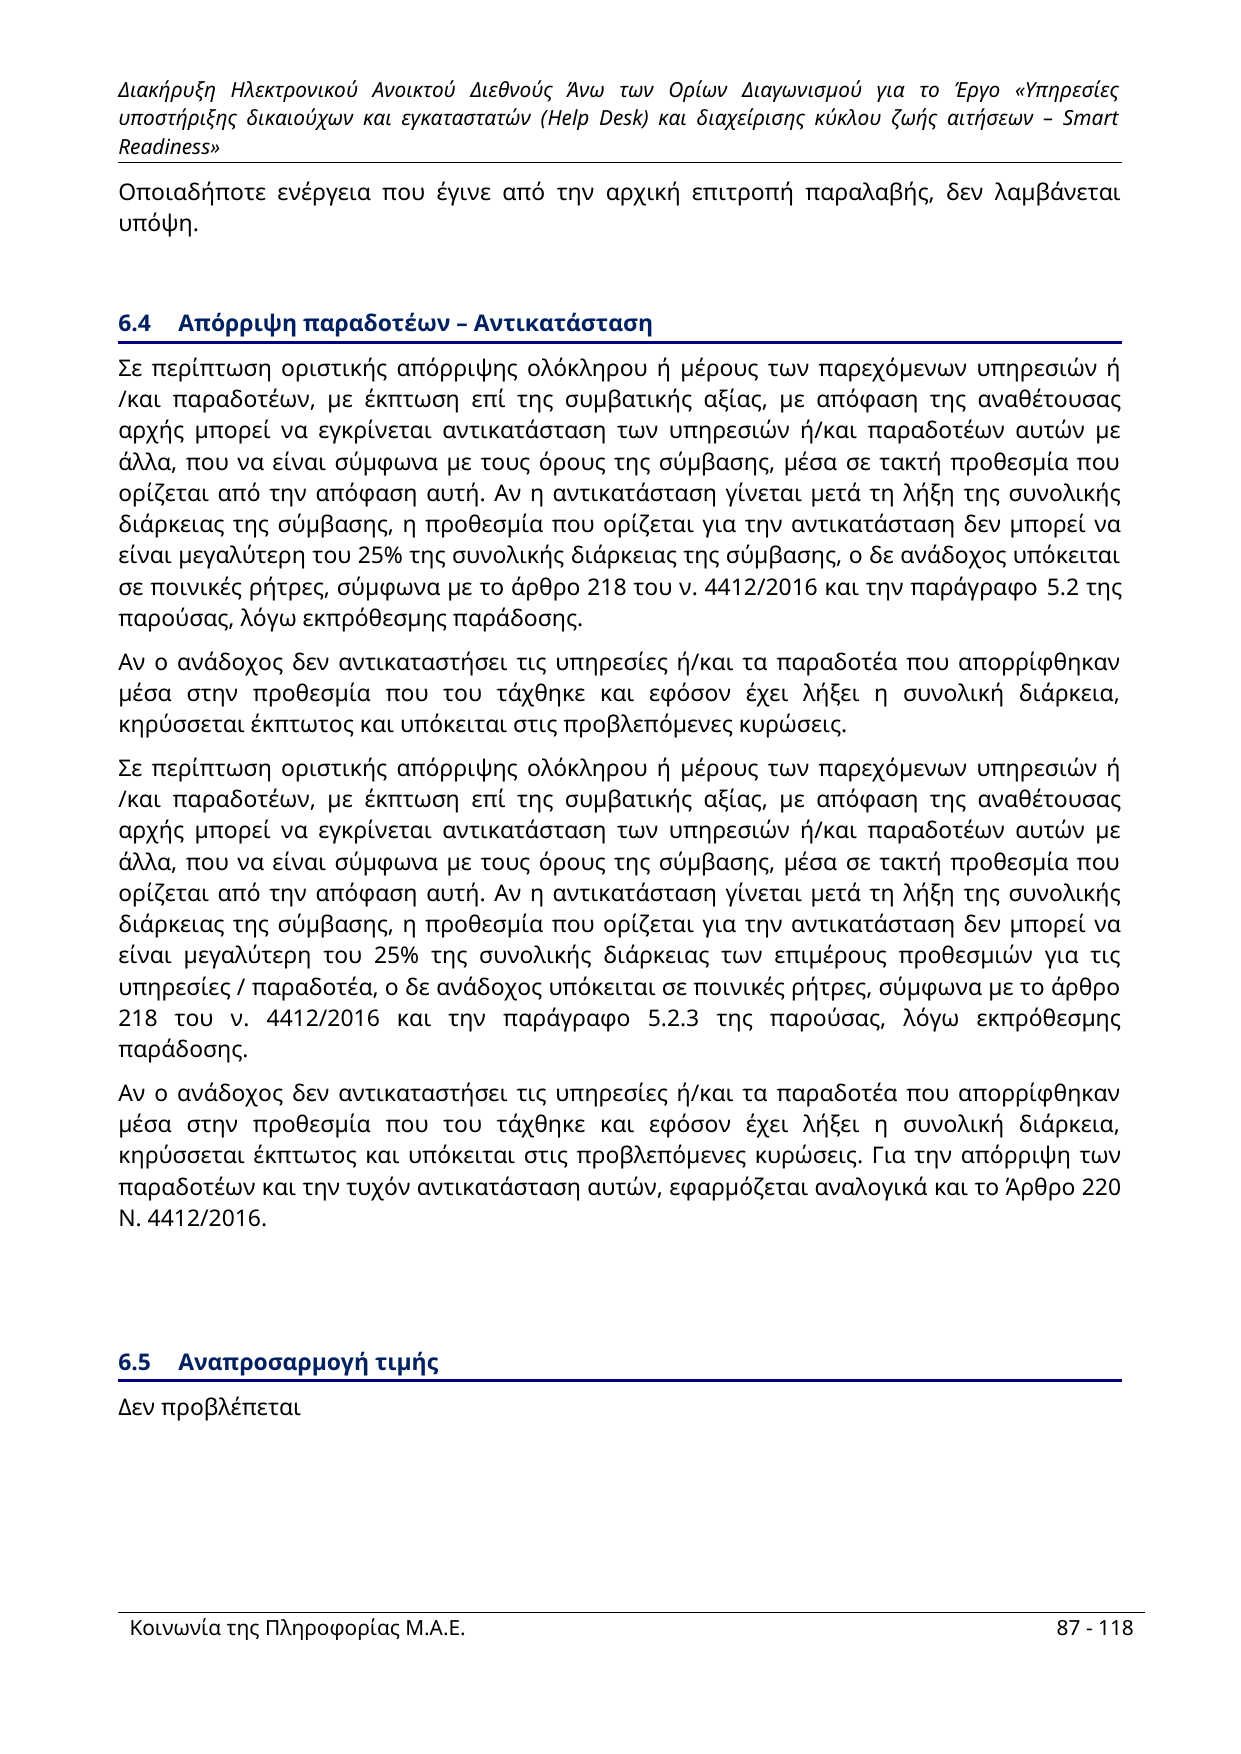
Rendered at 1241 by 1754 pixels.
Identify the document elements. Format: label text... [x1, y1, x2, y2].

text Σε περίπτωση οριστικής απόρριψης ολόκληρου ή μέρους των παρεχόμενων υπηρεσιών ή /και παραδοτέων, με έκπτωση επί της συμβατικής αξίας, με απόφαση της αναθέτουσας αρχής μπορεί να εγκρίνεται αντικατάσταση των υπηρεσιών ή/και παραδοτέων αυτών με άλλα, που να είναι σύμφωνα με τους όρους της σύμβασης, μέσα σε τακτή προθεσμία που ορίζεται από την απόφαση αυτή. Αν η αντικατάσταση γίνεται μετά τη λήξη της συνολικής διάρκειας της σύμβασης, η προθεσμία που ορίζεται για την αντικατάσταση δεν μπορεί να είναι μεγαλύτερη του 25% της συνολικής διάρκειας της σύμβασης, ο δε ανάδοχος υπόκειται σε ποινικές ρήτρες, σύμφωνα με το άρθρο 218 του ν. 4412/2016 και την παράγραφο ‎5.2 της παρούσας, λόγω εκπρόθεσμης παράδοσης. [118, 352, 1122, 633]
text Αν ο ανάδοχος δεν αντικαταστήσει τις υπηρεσίες ή/και τα παραδοτέα που απορρίφθηκαν μέσα στην προθεσμία που του τάχθηκε και εφόσον έχει λήξει η συνολική διάρκεια, κηρύσσεται έκπτωτος και υπόκειται στις προβλεπόμενες κυρώσεις. [118, 646, 1122, 739]
text Αν ο ανάδοχος δεν αντικαταστήσει τις υπηρεσίες ή/και τα παραδοτέα που απορρίφθηκαν μέσα στην προθεσμία που του τάχθηκε και εφόσον έχει λήξει η συνολική διάρκεια, κηρύσσεται έκπτωτος και υπόκειται στις προβλεπόμενες κυρώσεις. Για την απόρριψη των παραδοτέων και την τυχόν αντικατάσταση αυτών, εφαρμόζεται αναλογικά και το Άρθρο 220 Ν. 4412/2016. [118, 1077, 1122, 1233]
text Σε περίπτωση οριστικής απόρριψης ολόκληρου ή μέρους των παρεχόμενων υπηρεσιών ή /και παραδοτέων, με έκπτωση επί της συμβατικής αξίας, με απόφαση της αναθέτουσας αρχής μπορεί να εγκρίνεται αντικατάσταση των υπηρεσιών ή/και παραδοτέων αυτών με άλλα, που να είναι σύμφωνα με τους όρους της σύμβασης, μέσα σε τακτή προθεσμία που ορίζεται από την απόφαση αυτή. Αν η αντικατάσταση γίνεται μετά τη λήξη της συνολικής διάρκειας της σύμβασης, η προθεσμία που ορίζεται για την αντικατάσταση δεν μπορεί να είναι μεγαλύτερη του 25% της συνολικής διάρκειας των επιμέρους προθεσμιών για τις υπηρεσίες / παραδοτέα, ο δε ανάδοχος υπόκειται σε ποινικές ρήτρες, σύμφωνα με το άρθρο 218 του ν. 4412/2016 και την παράγραφο 5.2.3 της παρούσας, λόγω εκπρόθεσμης παράδοσης. [118, 752, 1122, 1064]
subtitle Απόρριψη παραδοτέων – Αντικατάσταση [118, 307, 1122, 341]
subtitle Αναπροσαρμογή τιμής [118, 1346, 1122, 1379]
text Δεν προβλέπεται [118, 1391, 1122, 1422]
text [118, 176, 1122, 238]
